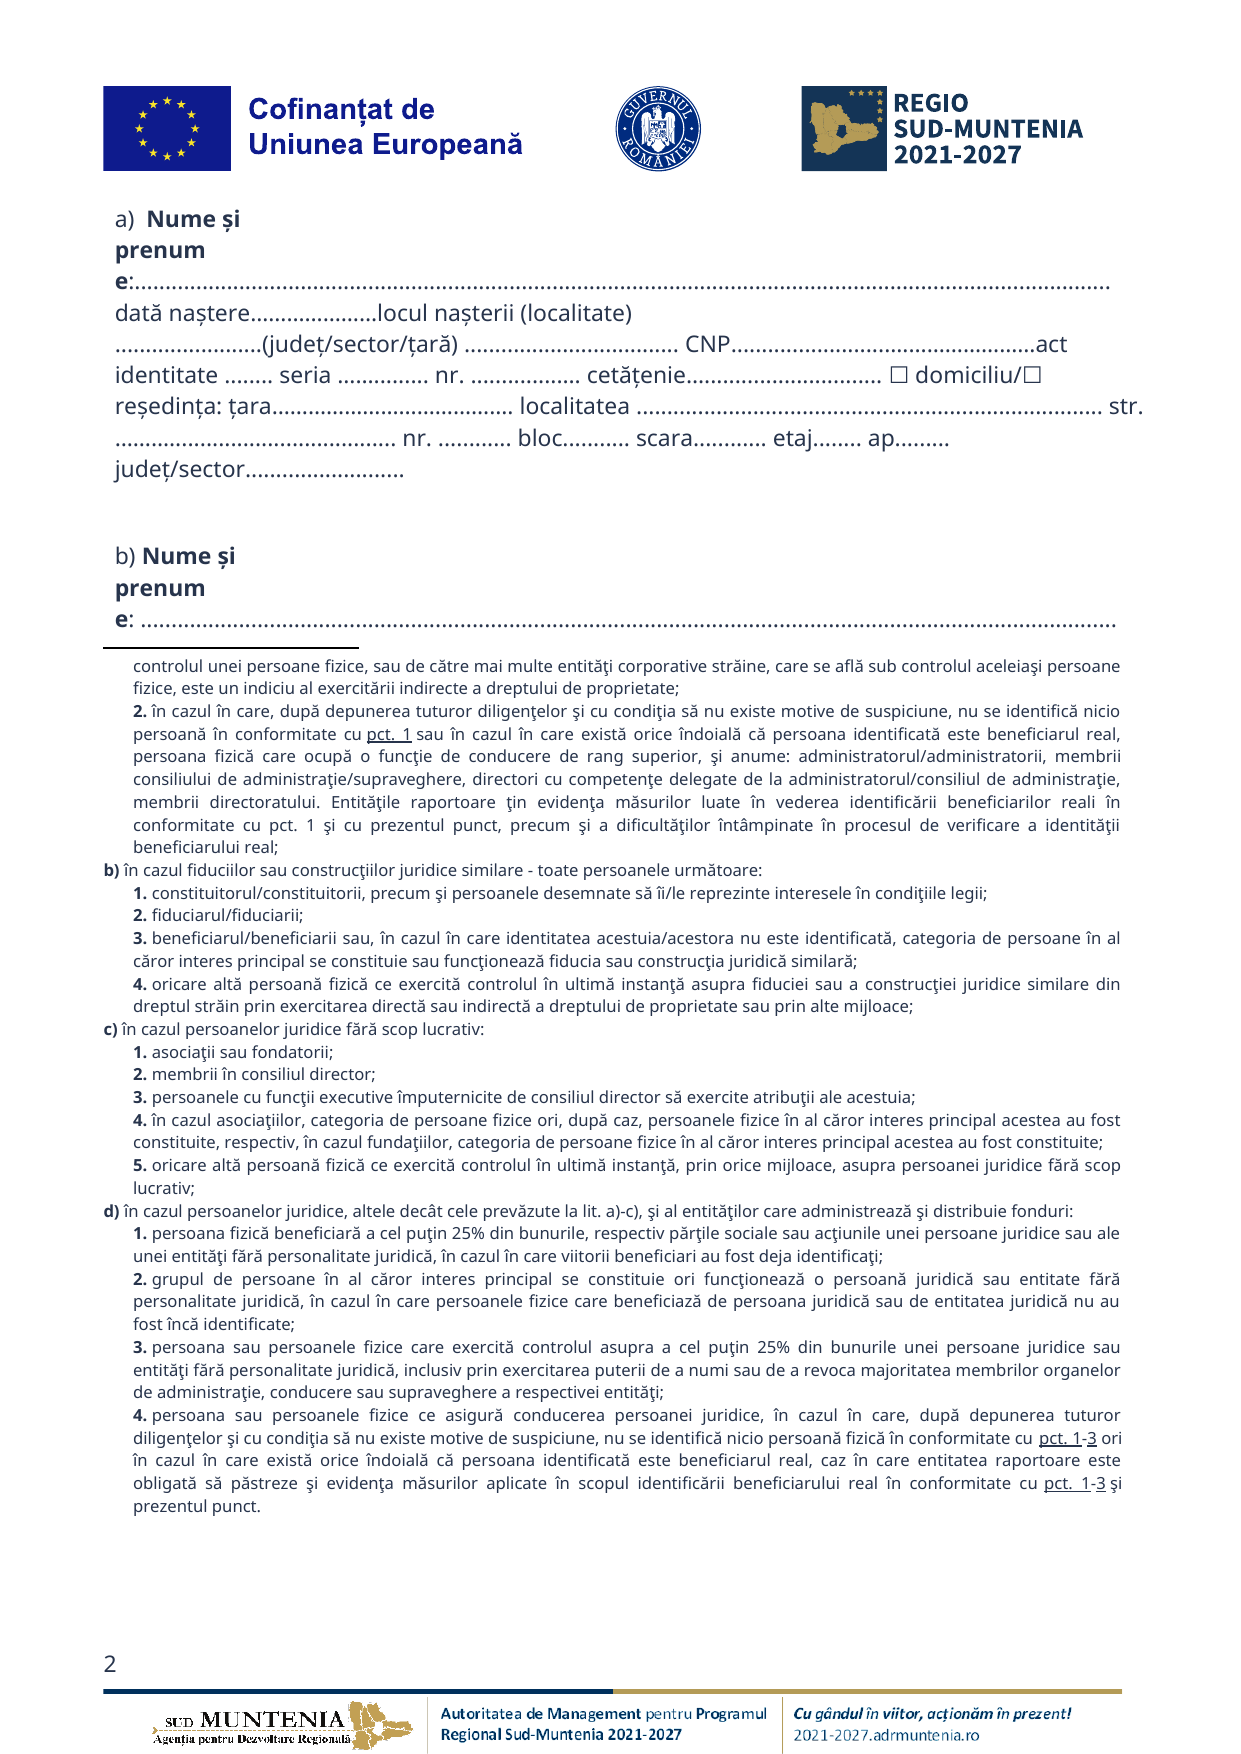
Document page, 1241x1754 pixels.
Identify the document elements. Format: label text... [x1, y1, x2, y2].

table_header a) Nume și prenume:............................................................................................................................................................... dată naștere…………………locul nașterii (localitate) ........................(județ/sector/țară) ................................... CNP..........................……………………act identitate ........ seria ……......... nr. ...............… cetățenie…............................. ☐ domiciliu/☐ reședința: țara…………………………………. localitatea ............................................................................ str.………..................................... nr. ............ bloc........... scara............ etaj........ ap......... județ/sector.......................... b) Nume și prenume: ............................................................................................................................................................... dată naștere…………………locul nașterii (localitate) ........................(județ/sector/țară) ................................... CNP..........................……………………act identitate ........ seria ……......... nr. ...............… cetățenie…............................. ☐ domiciliu/☐ reședința: țara…………………………………. localitatea ............................................................................ str.………..................................... nr. ............ bloc........... scara............ etaj........ ap......... județ/sector.......................... [103, 190, 1160, 634]
picture [103, 1689, 1123, 1754]
